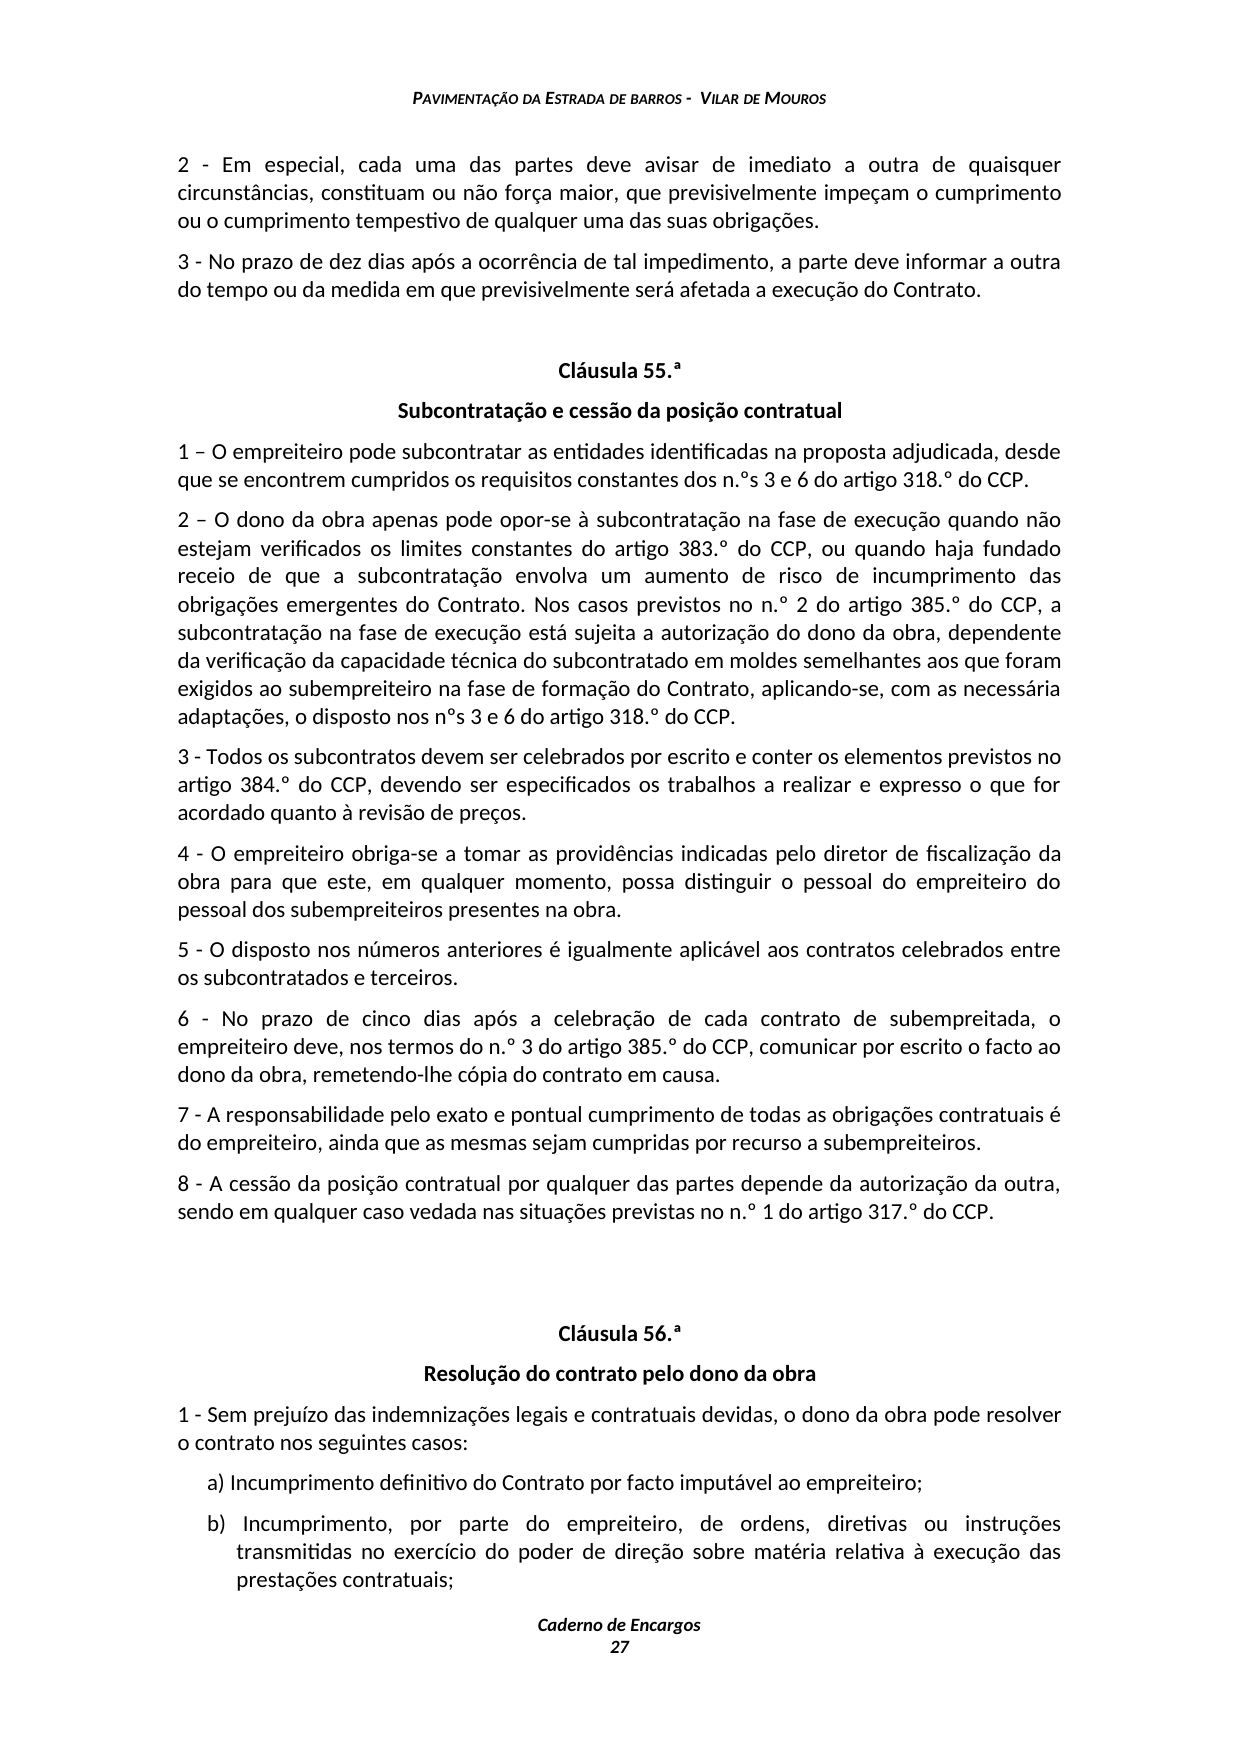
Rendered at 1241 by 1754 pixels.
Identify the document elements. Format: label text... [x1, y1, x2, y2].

text Cláusula 55.ª [177, 356, 1063, 384]
text 7 - A responsabilidade pelo exato e pontual cumprimento de todas as obrigações contratuais é do empreiteiro, ainda que as mesmas sejam cumpridas por recurso a subempreiteiros. [177, 1101, 1063, 1157]
text 1 - Sem prejuízo das indemnizações legais e contratuais devidas, o dono da obra pode resolver o contrato nos seguintes casos: [177, 1400, 1063, 1456]
text Resolução do contrato pelo dono da obra [177, 1359, 1063, 1387]
text Subcontratação e cessão da posição contratual [177, 397, 1063, 424]
text 3 - No prazo de dez dias após a ocorrência de tal impedimento, a parte deve informar a outra do tempo ou da medida em que previsivelmente será afetada a execução do Contrato. [177, 247, 1063, 303]
text 8 - A cessão da posição contratual por qualquer das partes depende da autorização da outra, sendo em qualquer caso vedada nas situações previstas no n.º 1 do artigo 317.º do CCP. [177, 1169, 1063, 1225]
text Cláusula 56.ª [177, 1319, 1063, 1347]
text 3 - Todos os subcontratos devem ser celebrados por escrito e conter os elementos previstos no artigo 384.º do CCP, devendo ser especificados os trabalhos a realizar e expresso o que for acordado quanto à revisão de preços. [177, 742, 1063, 826]
text 6 - No prazo de cinco dias após a celebração de cada contrato de subempreitada, o empreiteiro deve, nos termos do n.º 3 do artigo 385.º do CCP, comunicar por escrito o facto ao dono da obra, remetendo-lhe cópia do contrato em causa. [177, 1004, 1063, 1088]
text 2 - Em especial, cada uma das partes deve avisar de imediato a outra de quaisquer circunstâncias, constituam ou não força maior, que previsivelmente impeçam o cumprimento ou o cumprimento tempestivo de qualquer uma das suas obrigações. [177, 150, 1063, 234]
text a) Incumprimento definitivo do Contrato por facto imputável ao empreiteiro; [207, 1468, 1063, 1496]
text 4 - O empreiteiro obriga-se a tomar as providências indicadas pelo diretor de fiscalização da obra para que este, em qualquer momento, possa distinguir o pessoal do empreiteiro do pessoal dos subempreiteiros presentes na obra. [177, 839, 1063, 923]
text 5 - O disposto nos números anteriores é igualmente aplicável aos contratos celebrados entre os subcontratados e terceiros. [177, 935, 1063, 991]
text b) Incumprimento, por parte do empreiteiro, de ordens, diretivas ou instruções transmitidas no exercício do poder de direção sobre matéria relativa à execução das prestações contratuais; [207, 1509, 1063, 1593]
text 1 – O empreiteiro pode subcontratar as entidades identificadas na proposta adjudicada, desde que se encontrem cumpridos os requisitos constantes dos n.ºs 3 e 6 do artigo 318.º do CCP. [177, 437, 1063, 493]
text 2 – O dono da obra apenas pode opor-se à subcontratação na fase de execução quando não estejam verificados os limites constantes do artigo 383.º do CCP, ou quando haja fundado receio de que a subcontratação envolva um aumento de risco de incumprimento das obrigações emergentes do Contrato. Nos casos previstos no n.º 2 do artigo 385.º do CCP, a subcontratação na fase de execução está sujeita a autorização do dono da obra, dependente da verificação da capacidade técnica do subcontratado em moldes semelhantes aos que foram exigidos ao subempreiteiro na fase de formação do Contrato, aplicando-se, com as necessária adaptações, o disposto nos nºs 3 e 6 do artigo 318.º do CCP. [177, 506, 1063, 730]
